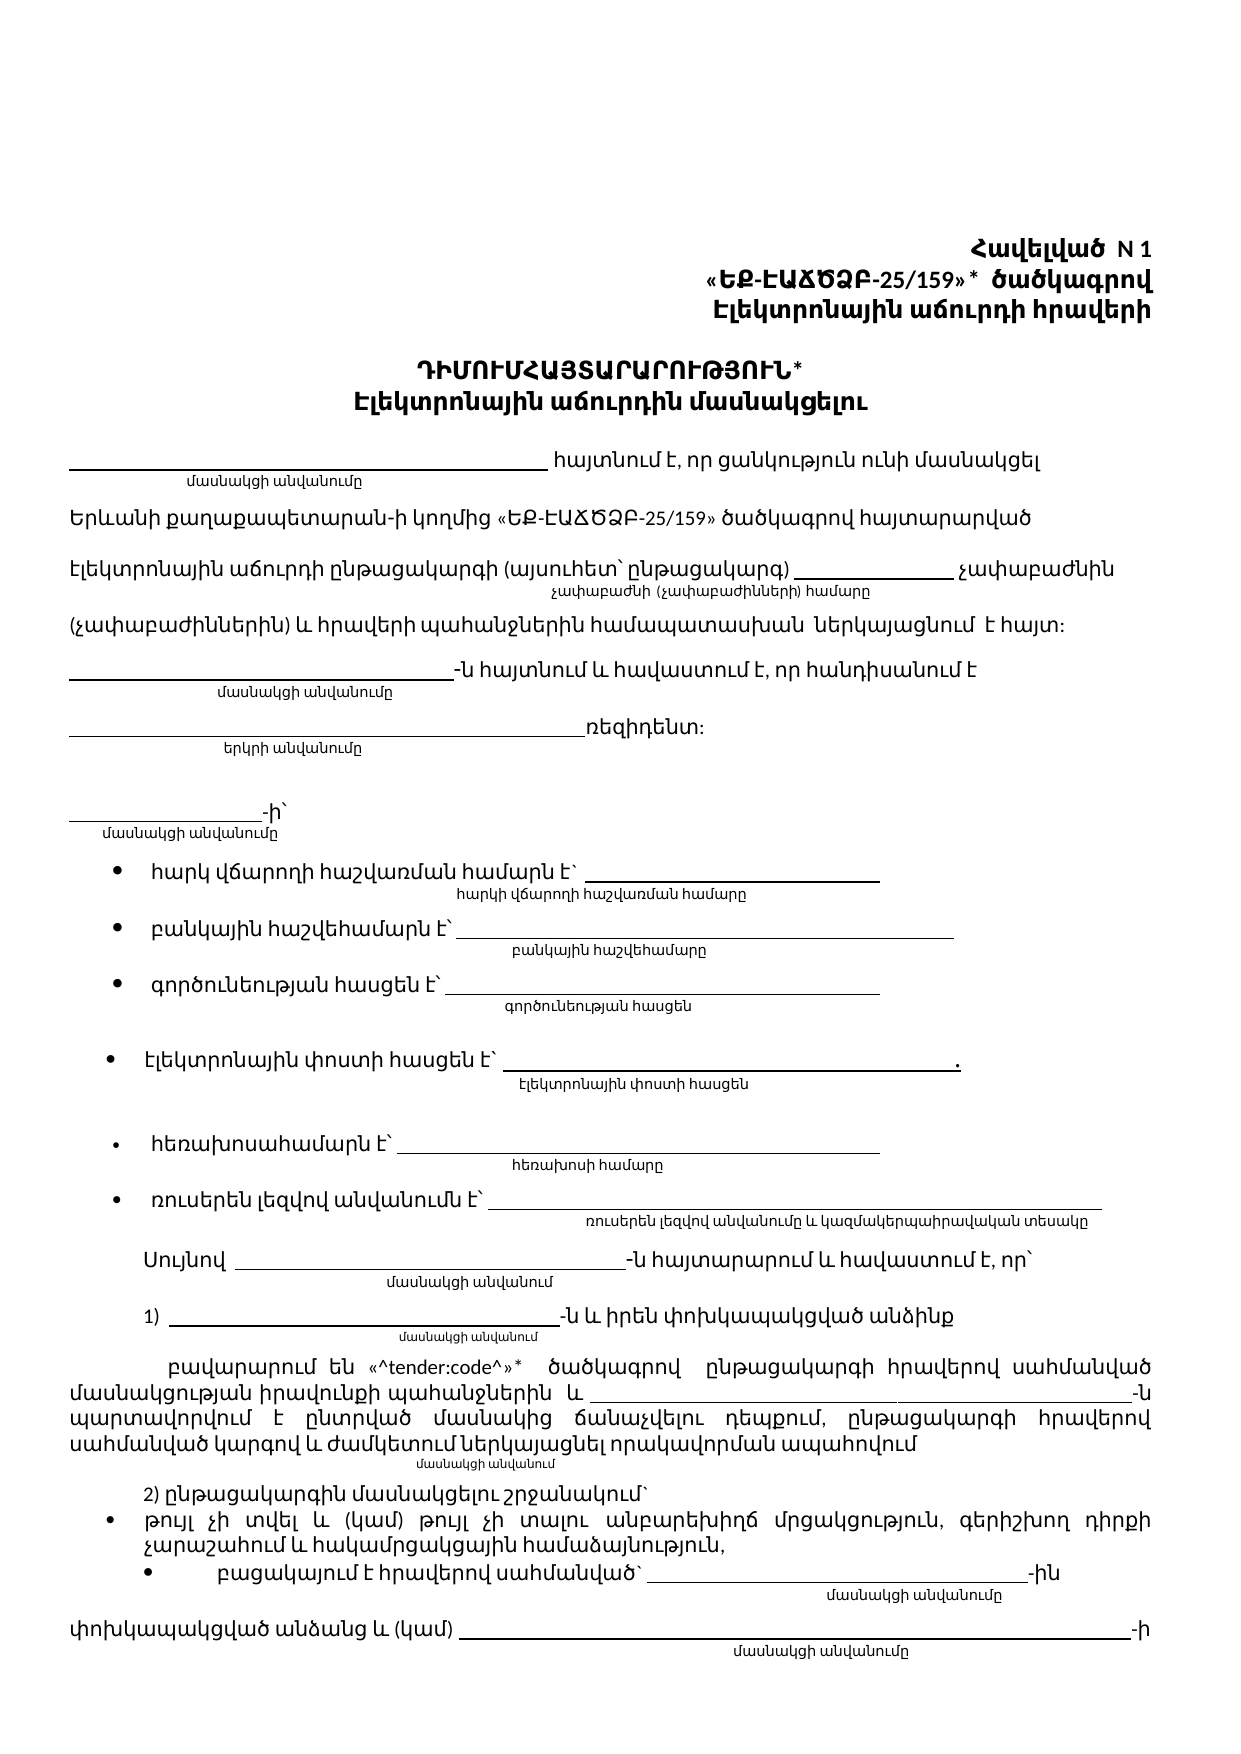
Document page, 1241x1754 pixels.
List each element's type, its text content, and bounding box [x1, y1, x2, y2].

text մասնակցի անվանումը [69, 472, 1152, 503]
text Հավելված N 1 [69, 233, 1152, 264]
text չափաբաժնի (չափաբաժինների) համարը [69, 582, 1152, 612]
list էլեկտրոնային փոստի հասցեն է` . [107, 1041, 1152, 1075]
text մասնակցի անվանումը [69, 1642, 1152, 1672]
text գործունեության հասցեն [69, 998, 1152, 1028]
text բավարարում են «^tender:code^»* ծածկագրով ընթացակարգի հրավերով սահմանված մասնակցության իրավունքի պահանջներին և -ն պարտավորվում է ընտրված մասնակից ճանաչվելու դեպքում, ընթացակարգի հրավերով սահմանված կարգով և ժամկետում ներկայացնել որակավորման ապահովում [69, 1354, 1152, 1456]
text (չափաբաժիններին) և հրավերի պահանջներին համապատասխան ներկայացնում է հայտ: [69, 612, 1152, 638]
text Էլեկտրոնային աճուրդի հրավերի [69, 294, 1152, 325]
text -ն հայտնում և հավաստում է, որ հանդիսանում է [69, 653, 1152, 684]
list գործունեության հասցեն է՝ [113, 972, 1152, 998]
text մասնակցի անվանում [69, 1456, 1152, 1482]
text Երևանի քաղաքապետարան-ի կողմից «ԵՔ-ԷԱՃԾՁԲ-25/159» ծածկագրով հայտարարված [69, 503, 1152, 531]
text հարկի վճարողի հաշվառման համարը [69, 885, 1152, 916]
text հայտնում է, որ ցանկություն ունի մասնակցել [69, 447, 1152, 472]
text ռեզիդենտ: [69, 714, 1152, 739]
text ռուսերեն լեզվով անվանումը և կազմակերպաիրավական տեսակը [512, 1212, 1152, 1243]
text մասնակցի անվանումը [69, 684, 1152, 714]
subtitle Էլեկտրոնային աճուրդին մասնակցելու [69, 386, 1152, 417]
text Սույնով -ն հայտարարում և հավաստում է, որ՝ [69, 1243, 1152, 1273]
list բանկային հաշվեհամարն է՝ [113, 916, 1152, 941]
text բանկային հաշվեհամարը [438, 941, 1152, 972]
text էլեկտրոնային փոստի հասցեն [364, 1075, 1152, 1105]
text 1) -ն և իրեն փոխկապակցված անձինք [69, 1304, 1152, 1329]
text երկրի անվանումը [69, 739, 1152, 770]
text փոխկապակցված անձանց և (կամ) -ի [69, 1616, 1152, 1642]
list ռուսերեն լեզվով անվանումն է՝ [113, 1187, 1152, 1212]
text մասնակցի անվանում [69, 1273, 1152, 1304]
text «ԵՔ-ԷԱՃԾՁԲ-25/159»* ծածկագրով [69, 264, 1152, 294]
list հեռախոսահամարն է՝ [113, 1131, 1152, 1156]
text մասնակցի անվանում [69, 1329, 1152, 1354]
list բացակայում է հրավերով սահմանված` -ին [69, 1558, 1152, 1586]
text մասնակցի անվանումը [69, 1586, 1152, 1616]
text -ի՝ [69, 799, 1152, 824]
list հարկ վճարողի հաշվառման համարն է` [113, 855, 1152, 885]
text ԴԻՄՈՒՄՀԱՅՏԱՐԱՐՈՒԹՅՈՒՆ* [69, 356, 1152, 386]
text էլեկտրոնային աճուրդի ընթացակարգի (այսուհետ՝ ընթացակարգ) չափաբաժնին [69, 556, 1152, 582]
text մասնակցի անվանումը [69, 824, 1152, 855]
text հեռախոսի համարը [438, 1156, 1152, 1187]
text 2) ընթացակարգին մասնակցելու շրջանակում` [69, 1482, 1152, 1507]
list թույլ չի տվել և (կամ) թույլ չի տալու անբարեխիղճ մրցակցություն, գերիշխող դիրքի չարաշահում և հակամրցակցային համաձայնություն, [107, 1507, 1152, 1558]
